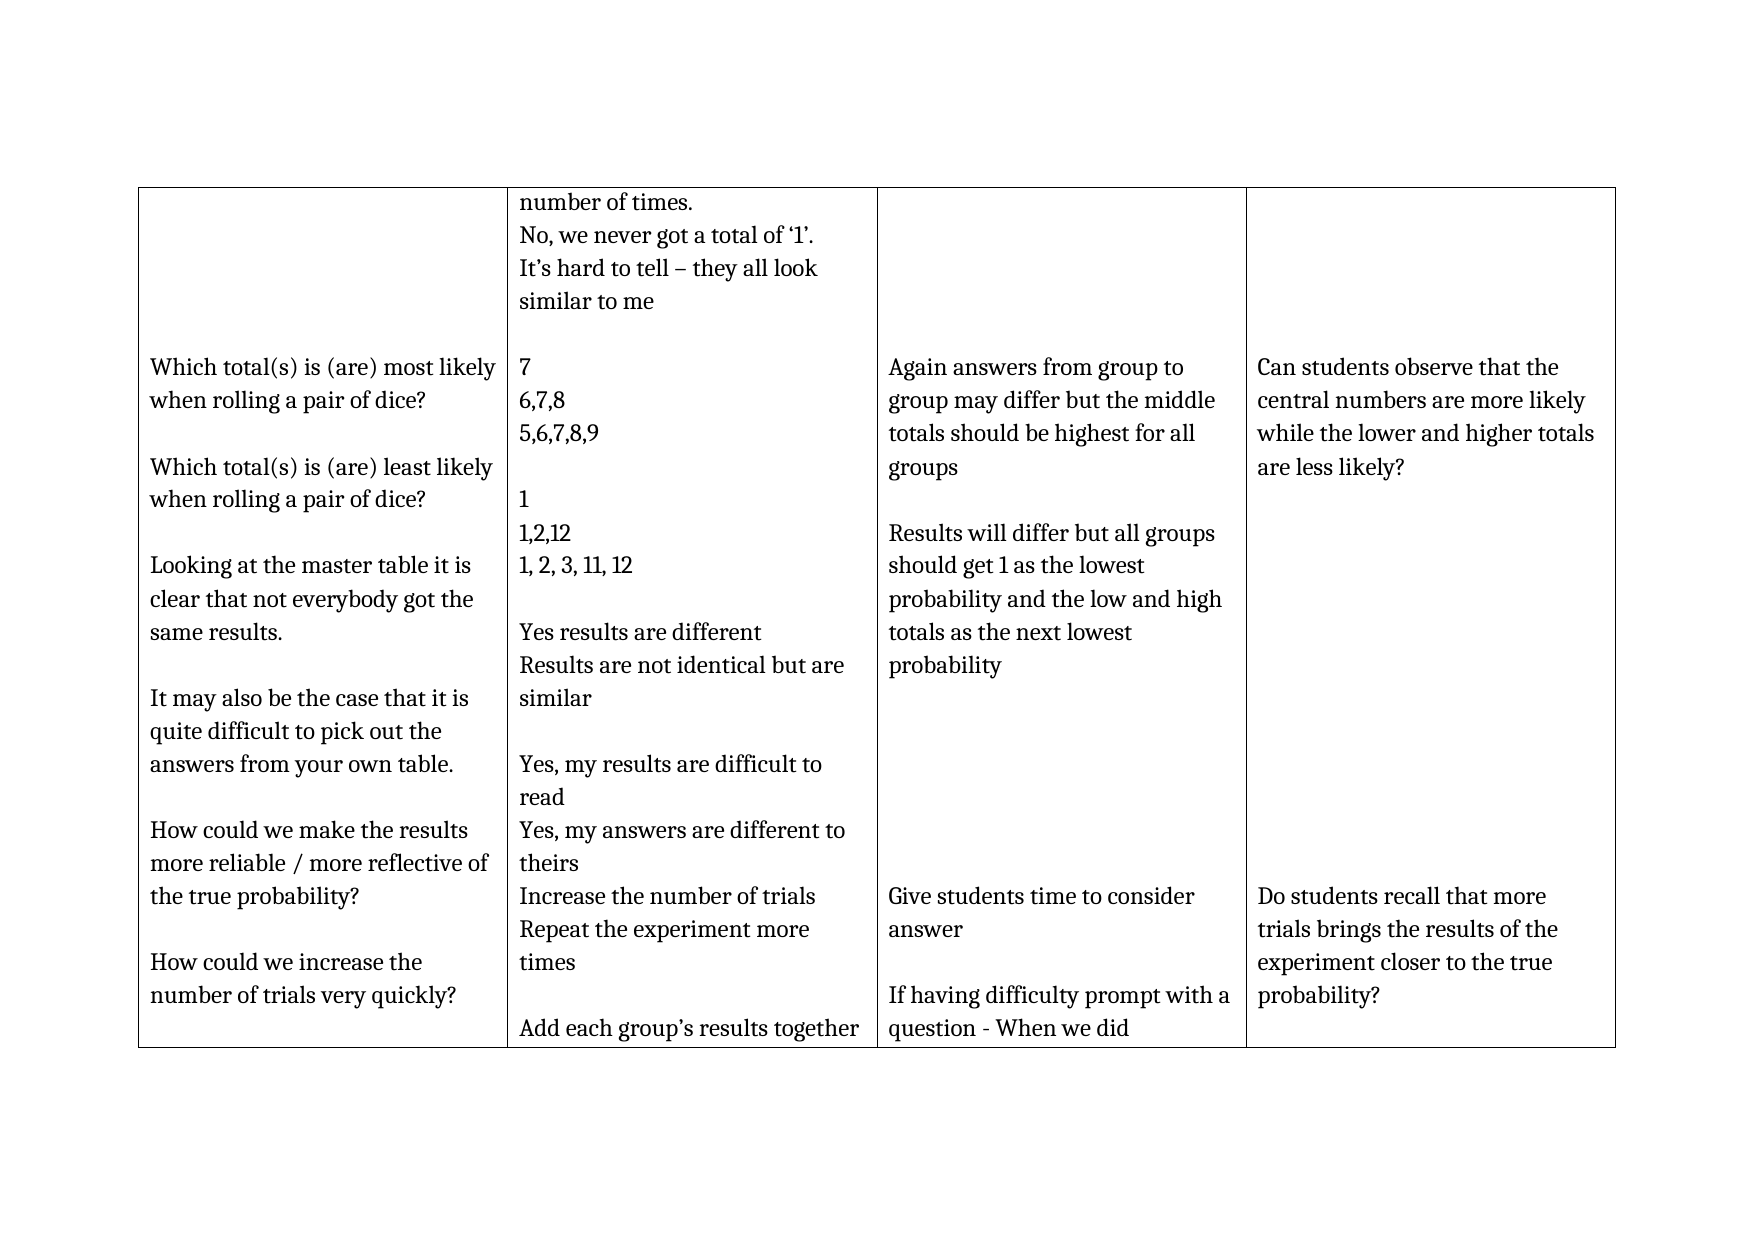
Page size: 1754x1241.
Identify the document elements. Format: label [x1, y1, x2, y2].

table_cell [508, 188, 877, 1047]
table_cell [139, 188, 507, 1047]
table_cell [878, 188, 1246, 1047]
table_cell [1247, 188, 1615, 1047]
